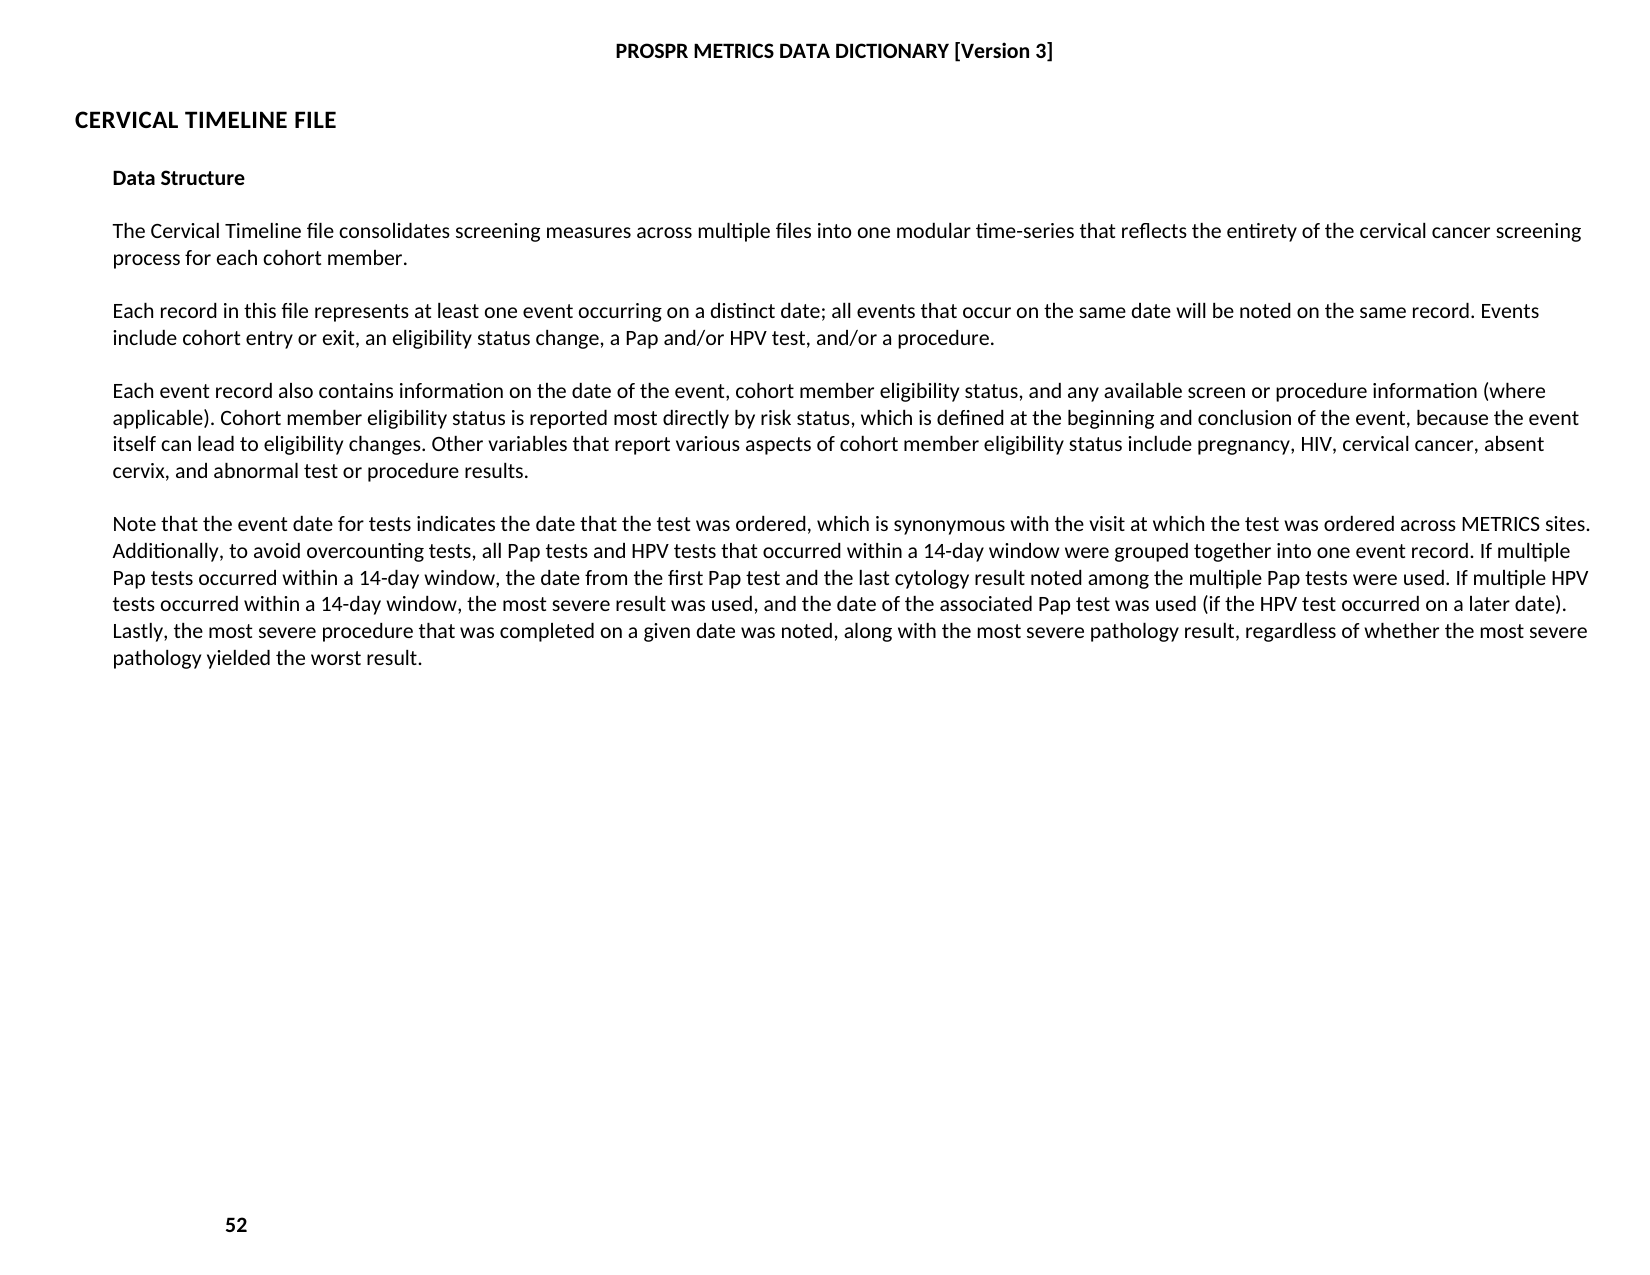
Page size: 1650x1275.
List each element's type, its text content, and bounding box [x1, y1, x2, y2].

text Each record in this file represents at least one event occurring on a distinct date; all events that occur on the same date will be noted on the same record. Events include cohort entry or exit, an eligibility status change, a Pap and/or HPV test, and/or a procedure. [112, 297, 1594, 351]
text Each event record also contains information on the date of the event, cohort member eligibility status, and any available screen or procedure information (where applicable). Cohort member eligibility status is reported most directly by risk status, which is defined at the beginning and conclusion of the event, because the event itself can lead to eligibility changes. Other variables that report various aspects of cohort member eligibility status include pregnancy, HIV, cervical cancer, absent cervix, and abnormal test or procedure results. [112, 377, 1594, 484]
subtitle Cervical Timeline File [75, 104, 1594, 135]
text The Cervical Timeline file consolidates screening measures across multiple files into one modular time-series that reflects the entirety of the cervical cancer screening process for each cohort member. [112, 217, 1594, 271]
text Note that the event date for tests indicates the date that the test was ordered, which is synonymous with the visit at which the test was ordered across METRICS sites. Additionally, to avoid overcounting tests, all Pap tests and HPV tests that occurred within a 14-day window were grouped together into one event record. If multiple Pap tests occurred within a 14-day window, the date from the first Pap test and the last cytology result noted among the multiple Pap tests were used. If multiple HPV tests occurred within a 14-day window, the most severe result was used, and the date of the associated Pap test was used (if the HPV test occurred on a later date). Lastly, the most severe procedure that was completed on a given date was noted, along with the most severe pathology result, regardless of whether the most severe pathology yielded the worst result. [112, 511, 1594, 671]
subtitle Data Structure [75, 164, 1594, 191]
